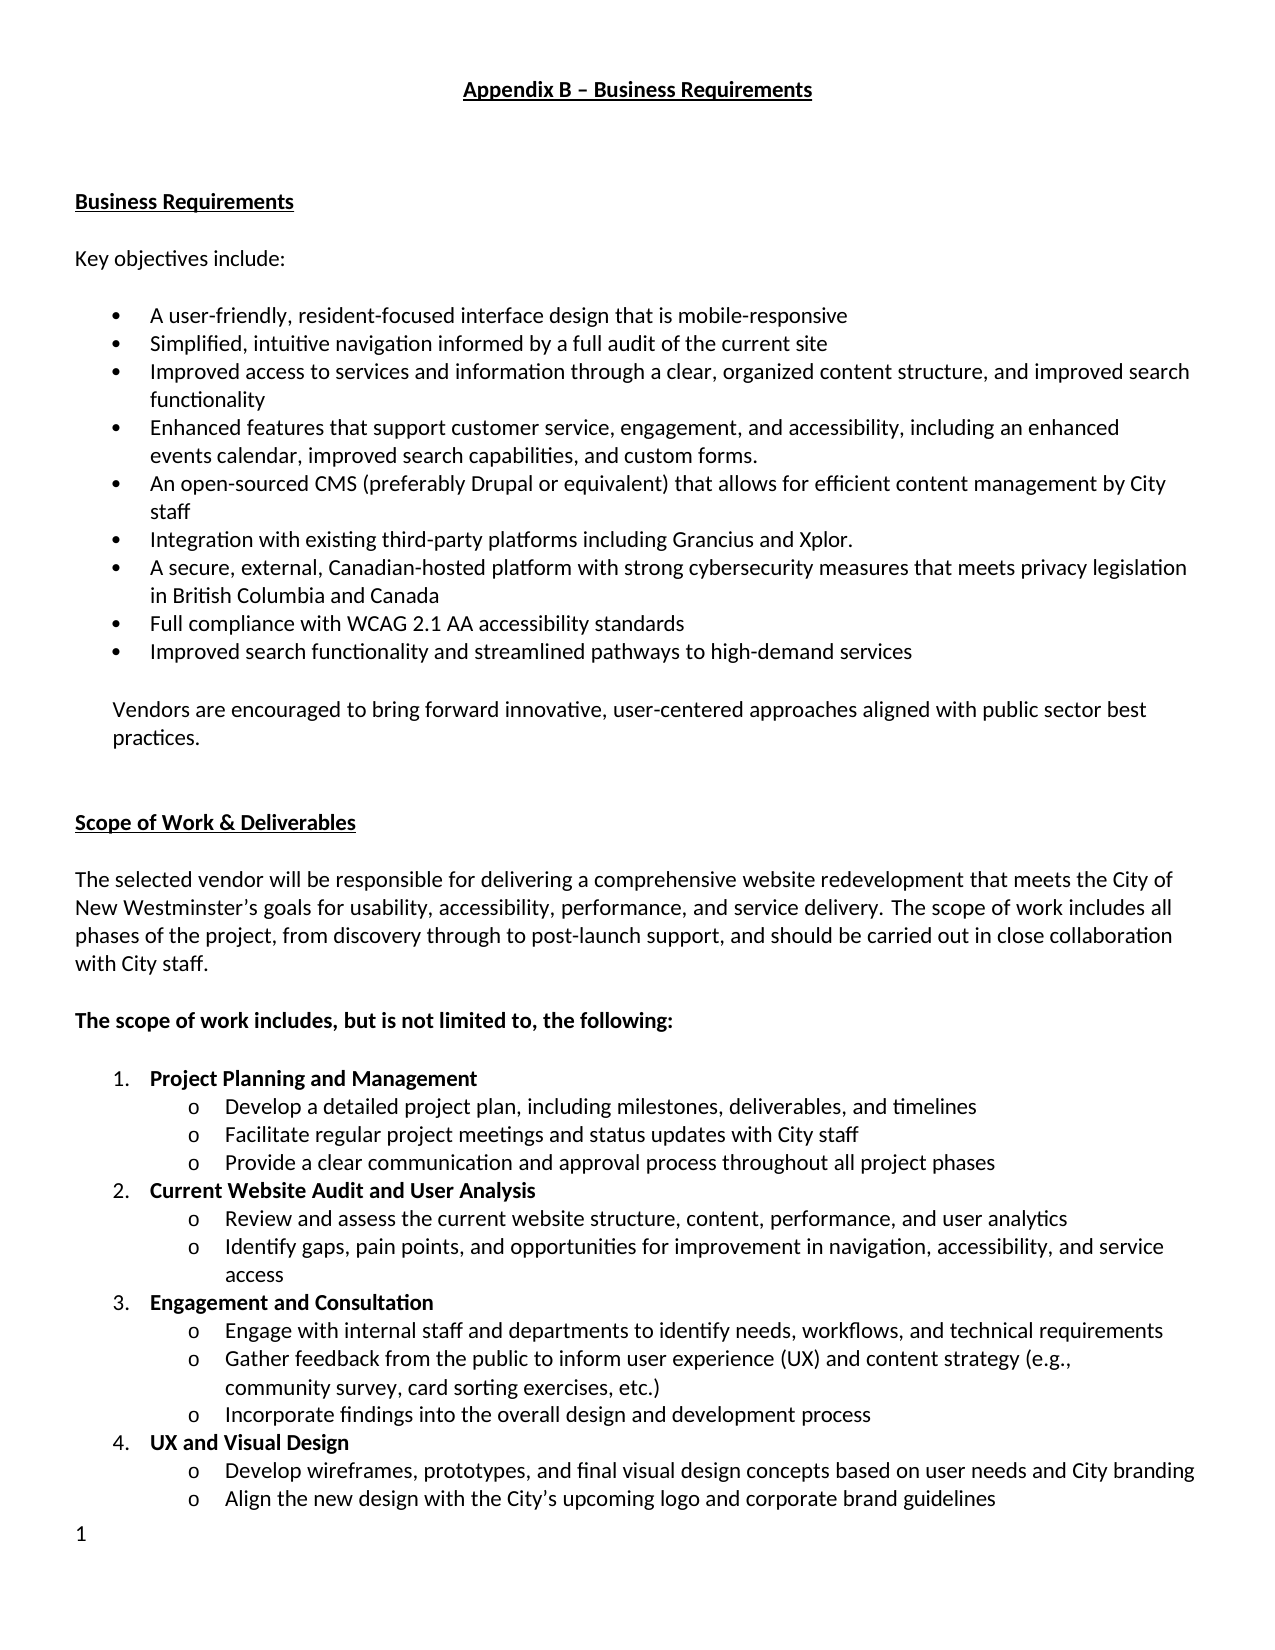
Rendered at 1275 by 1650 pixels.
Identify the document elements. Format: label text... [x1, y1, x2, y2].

list A user-friendly, resident-focused interface design that is mobile-responsive [112, 301, 1237, 329]
list Align the new design with the City’s upcoming logo and corporate brand guidelines [187, 1484, 1237, 1512]
list An open-sourced CMS (preferably Drupal or equivalent) that allows for efficient content management by City staff [112, 469, 1166, 525]
list Identify gaps, pain points, and opportunities for improvement in navigation, accessibility, and service access [187, 1232, 1164, 1288]
list Facilitate regular project meetings and status updates with City staff [187, 1120, 1237, 1148]
list A secure, external, Canadian-hosted platform with strong cybersecurity measures that meets privacy legislation in British Columbia and Canada [112, 553, 1188, 609]
list Gather feedback from the public to inform user experience (UX) and content strategy (e.g., community survey, card sorting exercises, etc.) [187, 1344, 1182, 1401]
list Improved search functionality and streamlined pathways to high-demand services [112, 637, 1237, 665]
text The selected vendor will be responsible for delivering a comprehensive website redevelopment that meets the City of New Westminster’s goals for usability, accessibility, performance, and service delivery. The scope of work includes all phases of the project, from discovery through to post-launch support, and should be carried out in close collaboration with City staff. [75, 865, 1173, 977]
list Engage with internal staff and departments to identify needs, workflows, and technical requirements [187, 1316, 1237, 1344]
text Scope of Work & Deliverables [75, 808, 1237, 836]
list Develop a detailed project plan, including milestones, deliverables, and timelines [187, 1092, 1237, 1120]
subtitle The scope of work includes, but is not limited to, the following: [75, 1006, 1237, 1034]
list Simplified, intuitive navigation informed by a full audit of the current site [112, 329, 1237, 357]
list Enhanced features that support customer service, engagement, and accessibility, including an enhanced events calendar, improved search capabilities, and custom forms. [112, 413, 1186, 469]
text Key objectives include: [75, 244, 1237, 272]
subtitle UX and Visual Design [112, 1428, 1237, 1456]
list Project Planning and Management [112, 1064, 1237, 1092]
list Incorporate findings into the overall design and development process [187, 1401, 1237, 1428]
list Develop wireframes, prototypes, and final visual design concepts based on user needs and City branding [187, 1456, 1237, 1484]
list Integration with existing third-party platforms including Grancius and Xplor. [112, 526, 1237, 553]
subtitle Engagement and Consultation [112, 1288, 1237, 1316]
list Full compliance with WCAG 2.1 AA accessibility standards [112, 609, 1237, 637]
text Business Requirements [75, 187, 1237, 215]
list Review and assess the current website structure, content, performance, and user analytics [187, 1204, 1237, 1232]
text Vendors are encouraged to bring forward innovative, user-centered approaches aligned with public sector best practices. [112, 695, 1201, 751]
subtitle Current Website Audit and User Analysis [112, 1176, 1237, 1204]
text Appendix B – Business Requirements [52, 75, 1223, 103]
list Improved access to services and information through a clear, organized content structure, and improved search functionality [112, 357, 1190, 413]
list Provide a clear communication and approval process throughout all project phases [187, 1148, 1237, 1176]
